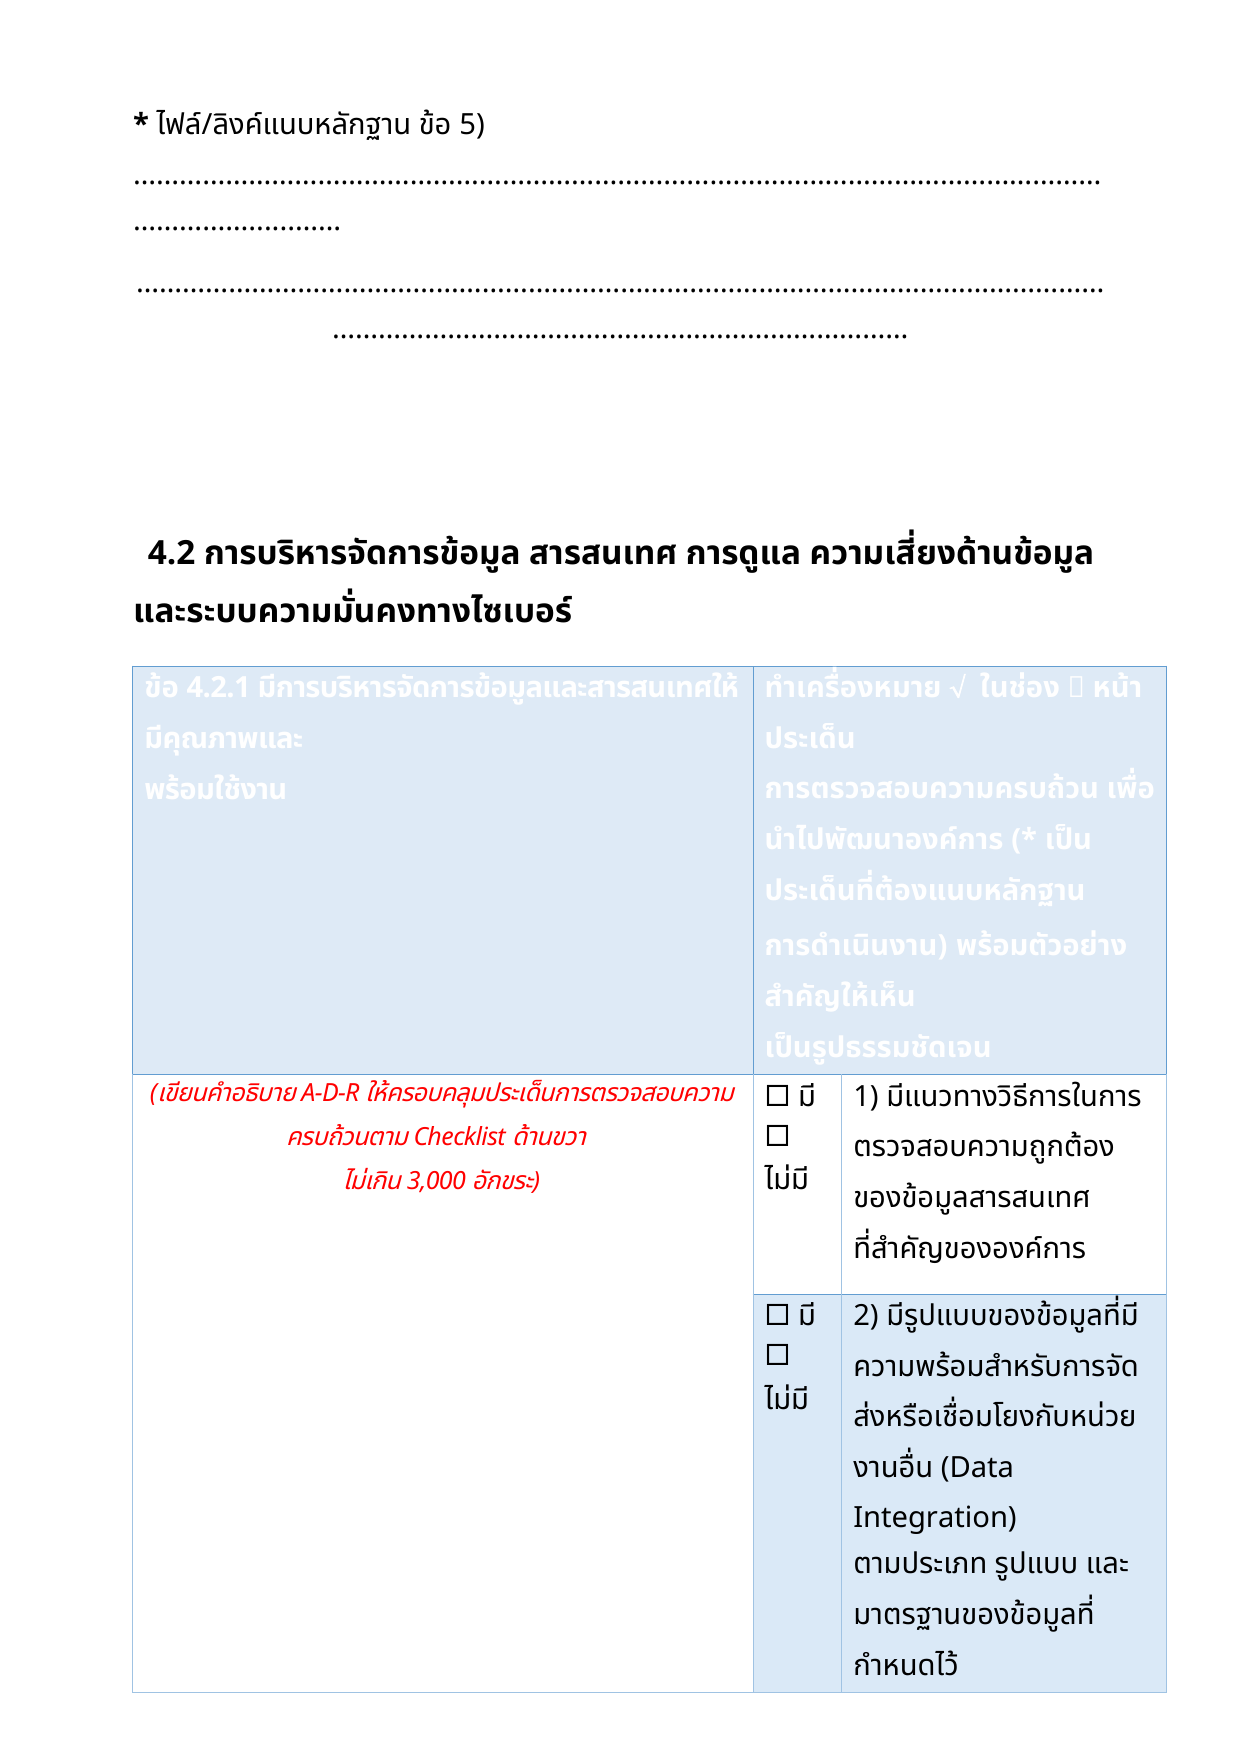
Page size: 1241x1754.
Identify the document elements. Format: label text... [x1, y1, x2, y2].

table_cell มี ไม่มี [754, 1075, 841, 1293]
table_cell 1) มีแนวทางวิธีการในการตรวจสอบความถูกต้องของข้อมูลสารสนเทศ ที่สำคัญขององค์การ [842, 1075, 1166, 1293]
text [133, 262, 1107, 347]
text 4.2 การบริหารจัดการข้อมูล สารสนเทศ การดูแล ความเสี่ยงด้านข้อมูลและระบบความมั่นคงทางไซเบอร์ [133, 529, 1107, 637]
table_cell มี ไม่มี [754, 1295, 841, 1692]
table_cell (เขียนคำอธิบาย A-D-R ให้ครอบคลุมประเด็นการตรวจสอบความครบถ้วนตาม Checklist ด้านขวา ไม่เกิน 3,000 อักขระ) [133, 1075, 753, 1692]
table_header ทำเครื่องหมาย ในช่อง หน้าประเด็น การตรวจสอบความครบถ้วน เพื่อนำไปพัฒนาองค์การ (* เป็นประเด็นที่ต้องแนบหลักฐาน การดำเนินงาน) พร้อมตัวอย่างสำคัญให้เห็น เป็นรูปธรรมชัดเจน [754, 667, 1166, 1074]
text * ไฟล์/ลิงค์แนบหลักฐาน ข้อ 5) ……………………………………………………………………………………………………………………………......…… [133, 103, 1107, 239]
table_cell 2) มีรูปแบบของข้อมูลที่มีความพร้อมสำหรับการจัดส่งหรือเชื่อมโยงกับหน่วยงานอื่น (Data Integration) ตามประเภท รูปแบบ และมาตรฐานของข้อมูลที่กำหนดไว้ [842, 1295, 1166, 1692]
table_header ข้อ 4.2.1 มีการบริหารจัดการข้อมูลและสารสนเทศให้มีคุณภาพและ พร้อมใช้งาน [133, 667, 753, 1074]
